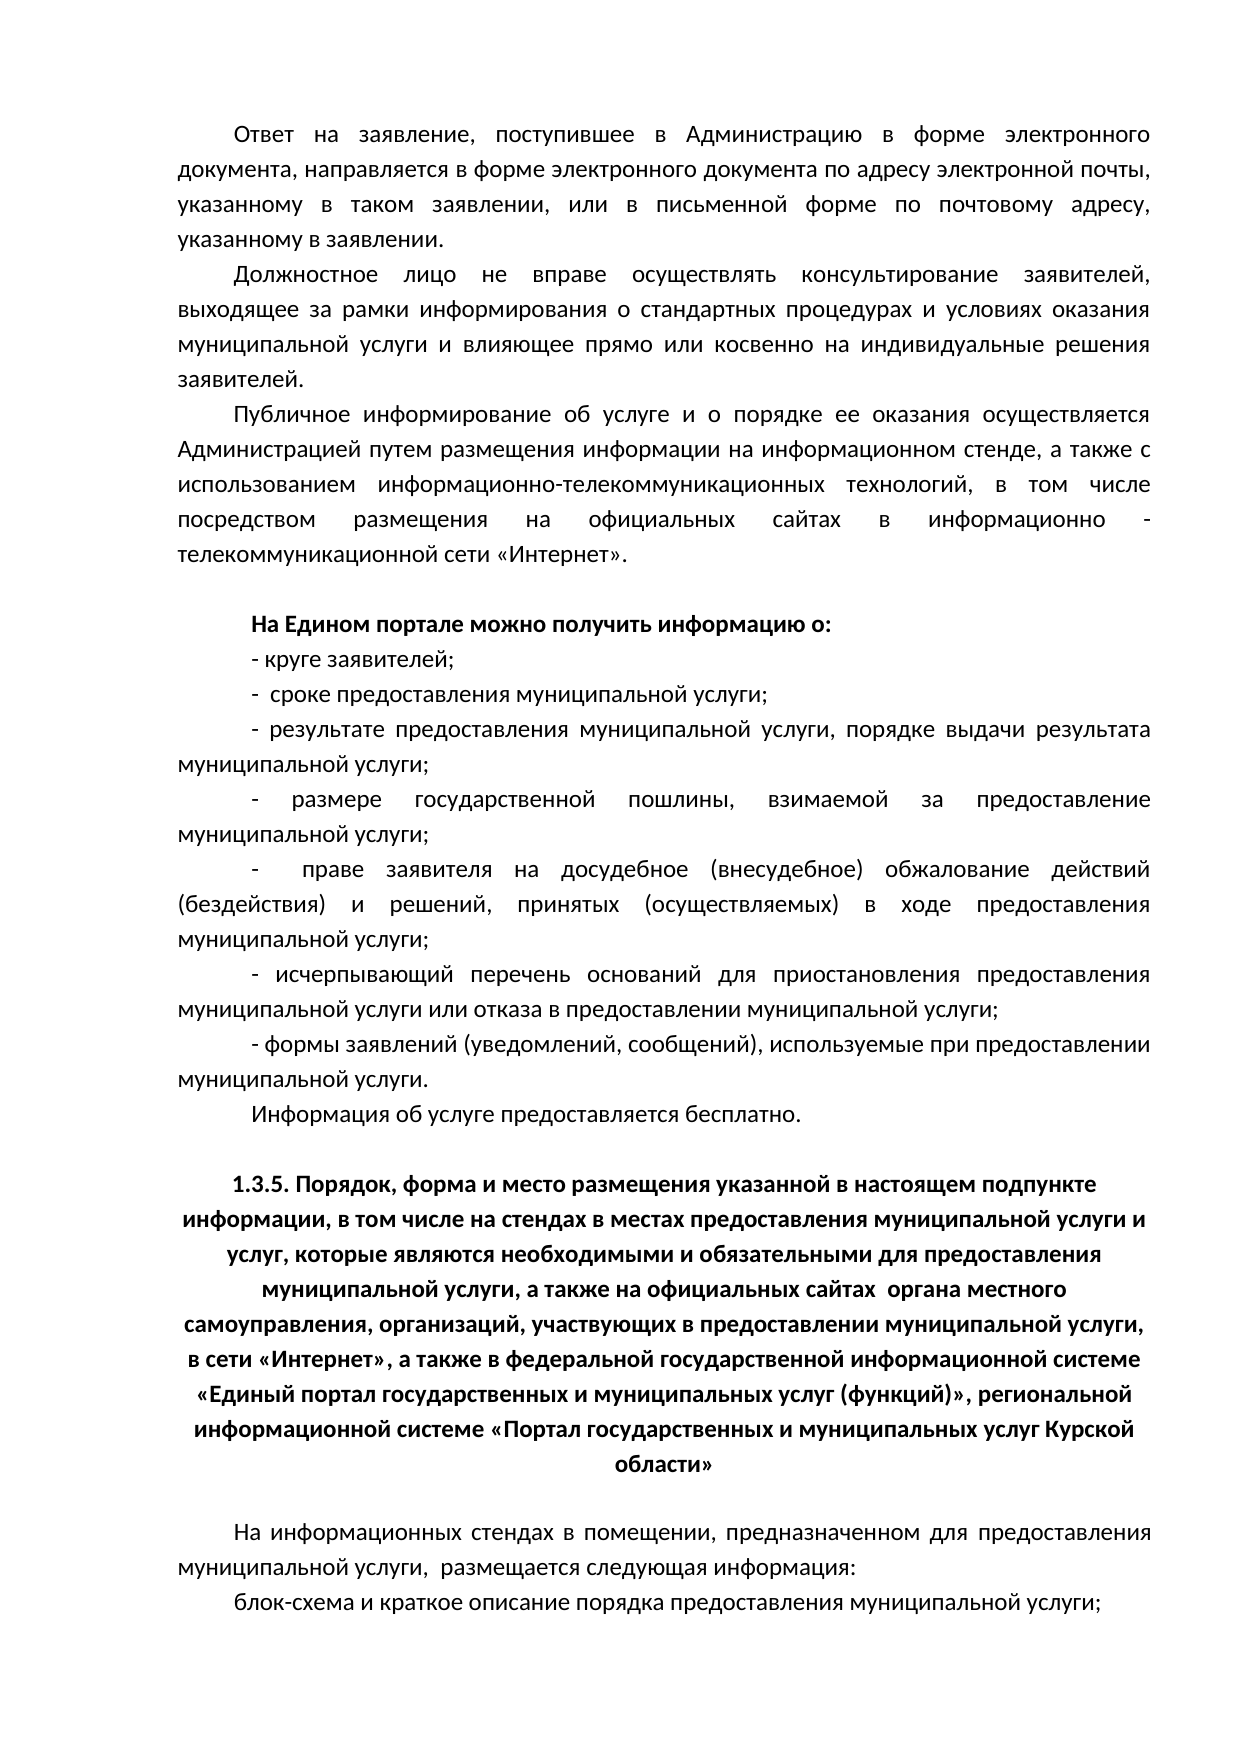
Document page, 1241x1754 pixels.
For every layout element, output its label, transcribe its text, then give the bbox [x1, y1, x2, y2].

text Ответ на заявление, поступившее в Администрацию в форме электронного документа, направляется в форме электронного документа по адресу электронной почты, указанному в таком заявлении, или в письменной форме по почтовому адресу, указанному в заявлении. [177, 118, 1152, 254]
text - круге заявителей; [177, 643, 1152, 674]
text блок-схема и краткое описание порядка предоставления муниципальной услуги; [177, 1586, 1152, 1616]
text На информационных стендах в помещении, предназначенном для предоставления муниципальной услуги, размещается следующая информация: [177, 1516, 1152, 1581]
text 1.3.5. Порядок, форма и место размещения указанной в настоящем подпункте информации, в том числе на стендах в местах предоставления муниципальной услуги и услуг, которые являются необходимыми и обязательными для предоставления муниципальной услуги, а также на официальных сайтах органа местного самоуправления, организаций, участвующих в предоставлении муниципальной услуги, в сети «Интернет», а также в федеральной государственной информационной системе «Единый портал государственных и муниципальных услуг (функций)», региональной информационной системе «Портал государственных и муниципальных услуг Курской области» [177, 1168, 1152, 1479]
text - исчерпывающий перечень оснований для приостановления предоставления муниципальной услуги или отказа в предоставлении муниципальной услуги; [177, 958, 1152, 1024]
text - размере государственной пошлины, взимаемой за предоставление муниципальной услуги; [177, 783, 1152, 849]
text На Едином портале можно получить информацию о: [177, 608, 1152, 639]
text Публичное информирование об услуге и о порядке ее оказания осуществляется Администрацией путем размещения информации на информационном стенде, а также с использованием информационно-телекоммуникационных технологий, в том числе посредством размещения на официальных сайтах в информационно - телекоммуникационной сети «Интернет». [177, 398, 1152, 569]
text - результате предоставления муниципальной услуги, порядке выдачи результата муниципальной услуги; [177, 713, 1152, 779]
text - сроке предоставления муниципальной услуги; [177, 678, 1152, 709]
text Информация об услуге предоставляется бесплатно. [177, 1098, 1152, 1129]
text - формы заявлений (уведомлений, сообщений), используемые при предоставлении муниципальной услуги. [177, 1028, 1152, 1094]
text - праве заявителя на досудебное (внесудебное) обжалование действий (бездействия) и решений, принятых (осуществляемых) в ходе предоставления муниципальной услуги; [177, 853, 1152, 954]
text Должностное лицо не вправе осуществлять консультирование заявителей, выходящее за рамки информирования о стандартных процедурах и условиях оказания муниципальной услуги и влияющее прямо или косвенно на индивидуальные решения заявителей. [177, 258, 1152, 394]
